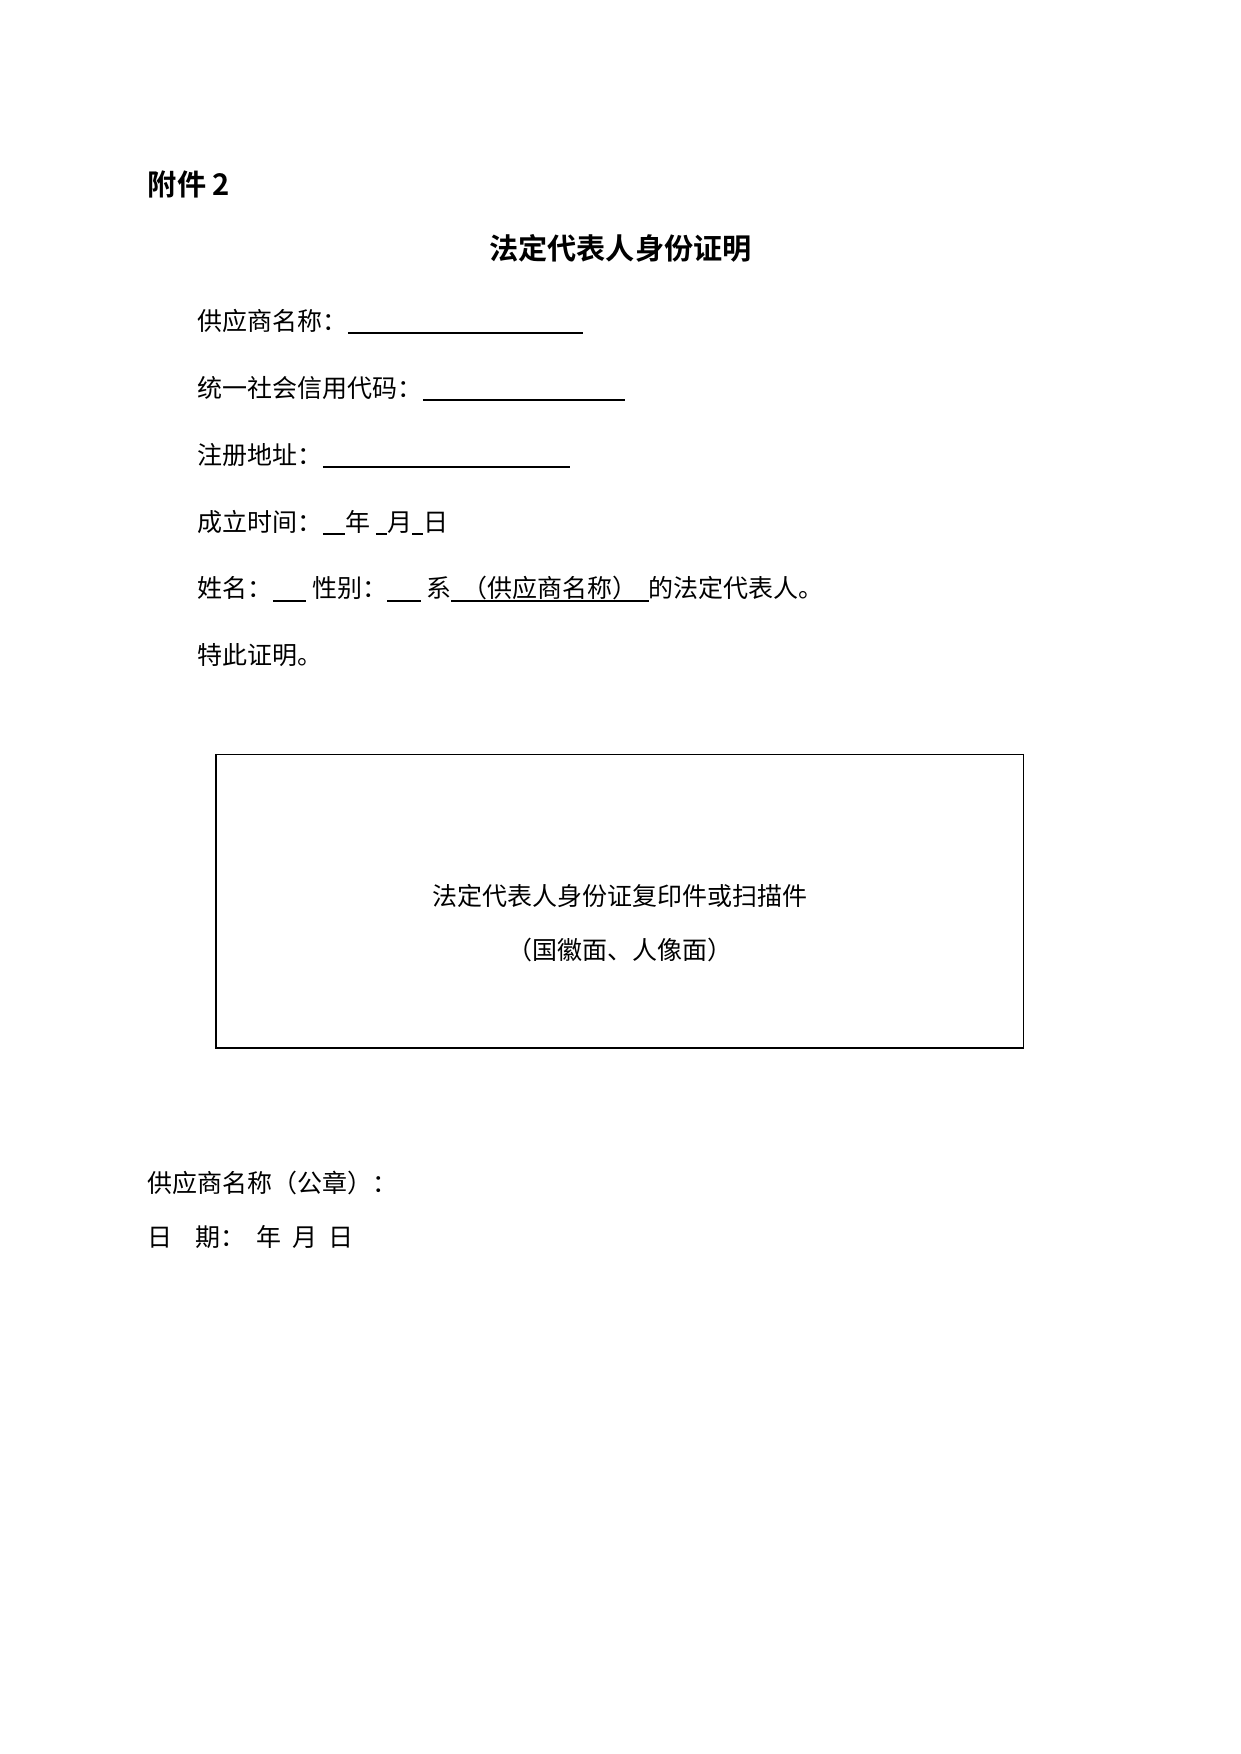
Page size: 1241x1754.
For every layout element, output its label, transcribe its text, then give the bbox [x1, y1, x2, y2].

table_header 法定代表人身份证复印件或扫描件 （国徽面、人像面） [217, 755, 1023, 1047]
text 法定代表人身份证明 [148, 225, 1093, 268]
text 特此证明。 [148, 636, 1093, 672]
text 注册地址： [148, 435, 1093, 471]
text 日 期： 年 月 日 [148, 1218, 1093, 1254]
text 姓名： 性别： 系 （供应商名称） 的法定代表人。 [148, 569, 1093, 605]
text 供应商名称： [148, 301, 1093, 338]
text 成立时间： 年 月 日 [148, 502, 1093, 538]
text 统一社会信用代码： [148, 368, 1093, 404]
text 供应商名称（公章）： [148, 1163, 1093, 1199]
text 附件2 [148, 162, 1093, 204]
